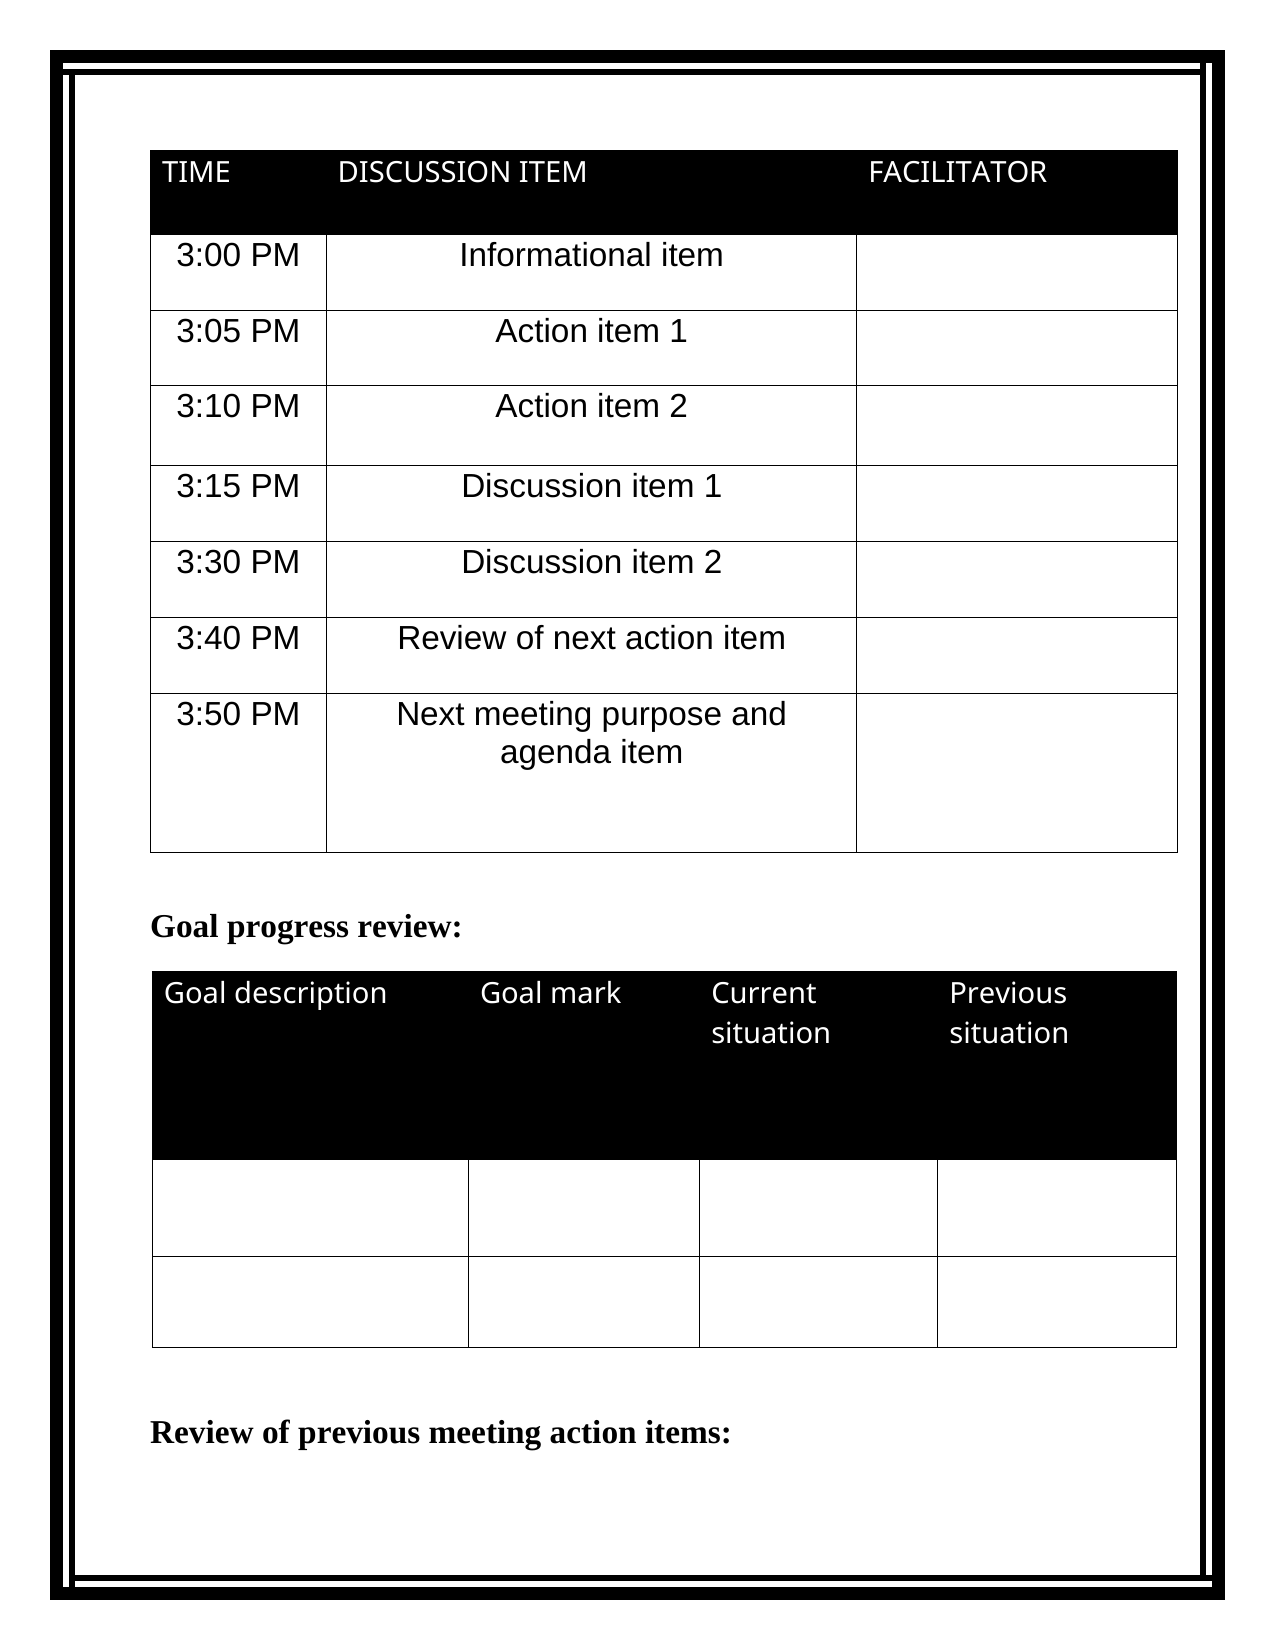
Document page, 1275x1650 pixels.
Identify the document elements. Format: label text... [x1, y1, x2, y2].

table_cell Discussion item 2 [327, 542, 856, 617]
table_cell [153, 1257, 468, 1347]
text Goal progress review: [150, 906, 1125, 944]
table_header DISCUSSION ITEM [327, 151, 856, 234]
table_cell [469, 1257, 699, 1347]
table_cell [857, 542, 1177, 617]
table_cell [938, 1257, 1176, 1347]
table_cell [153, 1160, 468, 1256]
table_cell Next meeting purpose and agenda item [327, 694, 856, 852]
table_cell [469, 1160, 699, 1256]
table_cell [857, 466, 1177, 541]
table_cell 3:10 PM [151, 386, 326, 465]
text Review of previous meeting action items: [150, 1412, 1125, 1451]
table_header Current situation [700, 972, 937, 1159]
table_cell 3:00 PM [151, 235, 326, 309]
table_cell [857, 386, 1177, 465]
table_cell 3:40 PM [151, 618, 326, 692]
table_cell Action item 1 [327, 311, 856, 385]
table_cell [700, 1160, 937, 1256]
table_header Goal description [153, 972, 468, 1159]
table_cell Action item 2 [327, 386, 856, 465]
table_cell [857, 311, 1177, 385]
table_cell [857, 618, 1177, 692]
table_cell 3:50 PM [151, 694, 326, 852]
table_header Goal mark [469, 972, 699, 1159]
table_header FACILITATOR [857, 151, 1177, 234]
table_cell [700, 1257, 937, 1347]
table_cell 3:05 PM [151, 311, 326, 385]
table_cell 3:30 PM [151, 542, 326, 617]
table_header TIME [151, 151, 326, 234]
table_cell Discussion item 1 [327, 466, 856, 541]
table_cell Informational item [327, 235, 856, 309]
table_cell [938, 1160, 1176, 1256]
table_header Previous situation [938, 972, 1176, 1159]
table_cell [857, 235, 1177, 309]
table_cell Review of next action item [327, 618, 856, 692]
table_cell 3:15 PM [151, 466, 326, 541]
table_cell [857, 694, 1177, 852]
